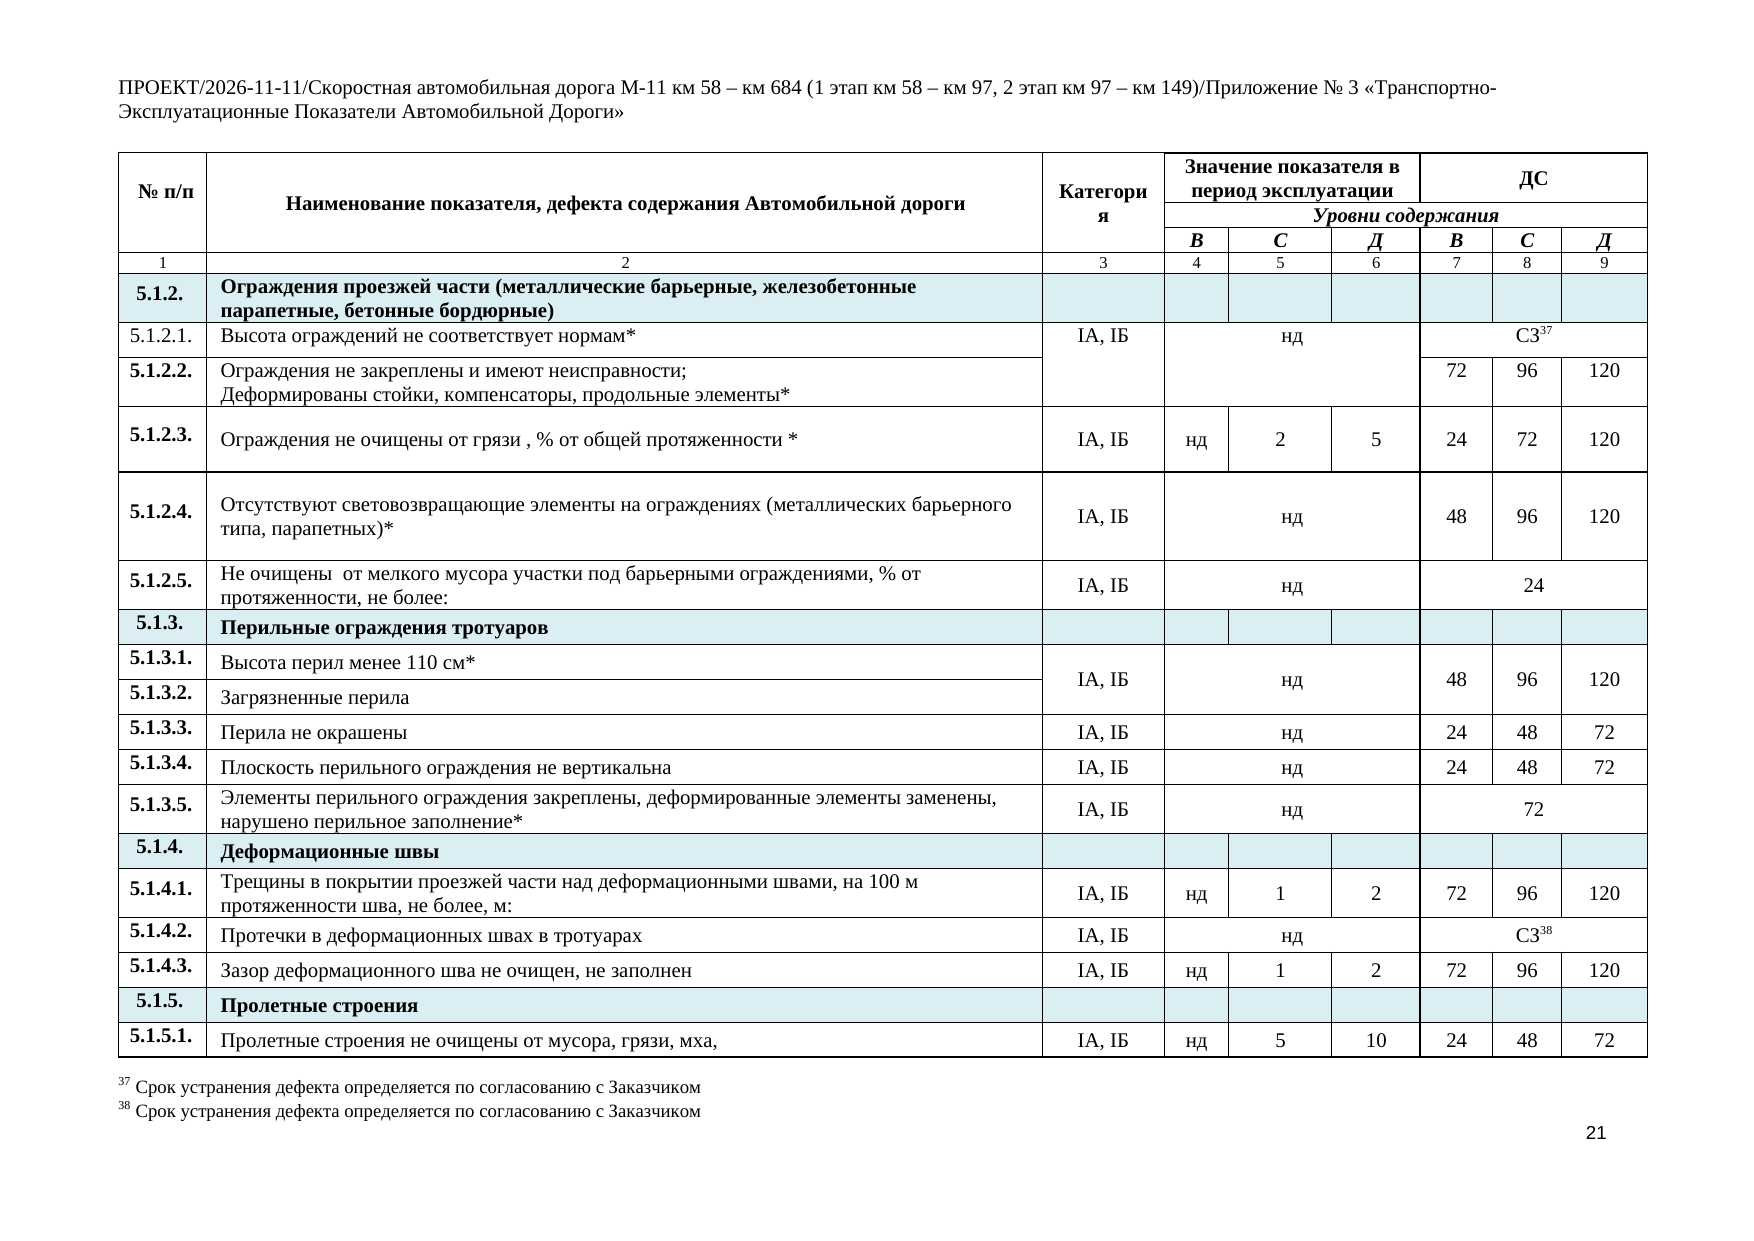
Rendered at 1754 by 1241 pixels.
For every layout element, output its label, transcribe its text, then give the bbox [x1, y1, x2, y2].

table_cell 2 [1332, 869, 1419, 917]
table_cell [1562, 834, 1647, 868]
table_cell [1421, 274, 1492, 322]
table_cell 72 [1493, 407, 1561, 471]
table_cell [119, 473, 206, 560]
table_header ДС [1421, 154, 1647, 202]
table_cell 9 [1562, 253, 1647, 272]
table_cell [119, 869, 206, 917]
table_cell Д [1332, 228, 1419, 252]
table_cell IA, IБ [1043, 785, 1164, 833]
table_cell 5 [1229, 253, 1331, 272]
table_cell 48 [1493, 715, 1561, 749]
table_cell 96 [1493, 473, 1561, 560]
table_header № п/п [119, 153, 206, 252]
table_cell [119, 750, 206, 784]
table_cell нд [1165, 953, 1228, 987]
table_cell IA, IБ [1043, 869, 1164, 917]
table_cell 5 [1332, 407, 1419, 471]
table_cell Уровни содержания [1165, 203, 1647, 227]
table_cell СЗ [1421, 918, 1647, 952]
table_cell IA, IБ [1043, 750, 1164, 784]
table_cell нд [1165, 473, 1419, 560]
table_cell 72 [1421, 358, 1492, 406]
table_cell 96 [1493, 645, 1561, 714]
table_cell 120 [1562, 645, 1647, 714]
table_header Значение показателя в период эксплуатации [1165, 154, 1419, 202]
table_cell [1165, 610, 1228, 644]
table_cell В [1165, 228, 1228, 252]
table_cell С [1493, 228, 1561, 252]
table_cell С [1229, 228, 1331, 252]
table_cell [1229, 610, 1331, 644]
table_cell Отсутствуют световозвращающие элементы на ограждениях (металлических барьерного типа, парапетных)* [207, 473, 1042, 560]
table_cell Ограждения не очищены от грязи , % от общей протяженности * [207, 407, 1042, 471]
table_cell 48 [1493, 1023, 1561, 1056]
table_cell 72 [1562, 715, 1647, 749]
table_cell 72 [1562, 750, 1647, 784]
table_cell 96 [1493, 869, 1561, 917]
table_cell Высота ограждений не соответствует нормам* [207, 323, 1042, 357]
table_cell 96 [1493, 953, 1561, 987]
table_cell [1332, 834, 1419, 868]
table_cell Не очищены от мелкого мусора участки под барьерными ограждениями, % от протяженности, не более: [207, 561, 1042, 609]
table_cell 3 [1043, 253, 1164, 272]
table_cell Протечки в деформационных швах в тротуарах [207, 918, 1042, 952]
table_cell [1229, 274, 1331, 322]
table_cell Ограждения не закреплены и имеют неисправности; Деформированы стойки, компенсаторы, продольные элементы* [207, 358, 1042, 406]
table_cell [1493, 988, 1561, 1022]
table_cell [119, 988, 206, 1022]
table_cell [1421, 988, 1492, 1022]
table_cell IA, IБ [1043, 645, 1164, 714]
table_cell IA, IБ [1043, 1023, 1164, 1056]
table_cell [119, 610, 206, 644]
table_cell Трещины в покрытии проезжей части над деформационными швами, на 100 м протяженности шва, не более, м: [207, 869, 1042, 917]
table_cell 8 [1493, 253, 1561, 272]
table_cell нд [1165, 750, 1419, 784]
table_cell 24 [1421, 1023, 1492, 1056]
table_cell нд [1165, 715, 1419, 749]
table_cell Высота перил менее 110 см* [207, 645, 1042, 679]
table_cell [119, 358, 206, 406]
table_cell нд [1165, 323, 1419, 406]
table_cell 2 [1229, 407, 1331, 471]
table_cell нд [1165, 869, 1228, 917]
table_cell [119, 561, 206, 609]
table_header Наименование показателя, дефекта содержания Автомобильной дороги [207, 153, 1042, 252]
table_cell 48 [1493, 750, 1561, 784]
table_cell 24 [1421, 407, 1492, 471]
table_cell [1332, 274, 1419, 322]
table_cell В [1421, 228, 1492, 252]
table_cell Пролетные строения [207, 988, 1042, 1022]
table_cell [119, 715, 206, 749]
table_header Категория [1043, 153, 1164, 252]
table_cell нд [1165, 918, 1419, 952]
table_cell [1332, 988, 1419, 1022]
table_cell 96 [1493, 358, 1561, 406]
table_cell 2 [207, 253, 1042, 272]
table_cell [119, 918, 206, 952]
table_cell IA, IБ [1043, 715, 1164, 749]
table_cell IA, IБ [1043, 561, 1164, 609]
table_cell 4 [1165, 253, 1228, 272]
table_cell 24 [1421, 715, 1492, 749]
table_cell [1165, 834, 1228, 868]
table_cell 10 [1332, 1023, 1419, 1056]
table_cell 1 [119, 253, 206, 272]
table_cell [119, 953, 206, 987]
table_cell 72 [1421, 953, 1492, 987]
table_cell [119, 645, 206, 679]
table_cell Перильные ограждения тротуаров [207, 610, 1042, 644]
table_cell нд [1165, 561, 1419, 609]
table_cell 1 [1229, 869, 1331, 917]
table_cell [1421, 834, 1492, 868]
table_cell Перила не окрашены [207, 715, 1042, 749]
table_cell [1493, 834, 1561, 868]
table_cell Элементы перильного ограждения закреплены, деформированные элементы заменены, нарушено перильное заполнение* [207, 785, 1042, 833]
table_cell [1229, 988, 1331, 1022]
table_cell IA, IБ [1043, 407, 1164, 471]
table_cell [1165, 988, 1228, 1022]
table_cell нд [1165, 645, 1419, 714]
table_cell Д [1562, 228, 1647, 252]
table_cell [1332, 610, 1419, 644]
table_cell [1562, 610, 1647, 644]
table_cell 120 [1562, 473, 1647, 560]
table_cell Плоскость перильного ограждения не вертикальна [207, 750, 1042, 784]
table_cell 72 [1421, 869, 1492, 917]
table_cell [1562, 274, 1647, 322]
table_cell нд [1165, 407, 1228, 471]
table_cell [119, 274, 206, 322]
table_cell [1043, 988, 1164, 1022]
table_cell 1 [1229, 953, 1331, 987]
table_cell IA, IБ [1043, 473, 1164, 560]
table_cell [1562, 988, 1647, 1022]
table_cell [1421, 610, 1492, 644]
table_cell Деформационные швы [207, 834, 1042, 868]
table_cell 2 [1332, 953, 1419, 987]
table_cell IA, IБ [1043, 918, 1164, 952]
table_cell [1493, 274, 1561, 322]
table_cell [119, 680, 206, 714]
table_cell нд [1165, 785, 1419, 833]
table_cell 48 [1421, 473, 1492, 560]
table_cell [1043, 834, 1164, 868]
table_cell [1493, 610, 1561, 644]
table_cell 120 [1562, 869, 1647, 917]
table_cell Пролетные строения не очищены от мусора, грязи, мха, [207, 1023, 1042, 1056]
table_cell Зазор деформационного шва не очищен, не заполнен [207, 953, 1042, 987]
table_cell [119, 407, 206, 471]
table_cell Ограждения проезжей части (металлические барьерные, железобетонные парапетные, бетонные бордюрные) [207, 274, 1042, 322]
table_cell 72 [1421, 785, 1647, 833]
table_cell [119, 785, 206, 833]
table_cell 48 [1421, 645, 1492, 714]
table_cell 120 [1562, 358, 1647, 406]
table_cell 5 [1229, 1023, 1331, 1056]
table_cell СЗ [1421, 323, 1647, 357]
table_cell [119, 323, 206, 357]
table_cell [1043, 274, 1164, 322]
table_cell IA, IБ [1043, 323, 1164, 406]
table_cell [1043, 610, 1164, 644]
table_cell 24 [1421, 561, 1647, 609]
table_cell 120 [1562, 407, 1647, 471]
table_cell [1165, 274, 1228, 322]
table_cell [119, 1023, 206, 1056]
table_cell 6 [1332, 253, 1419, 272]
table_cell нд [1165, 1023, 1228, 1056]
table_cell 7 [1421, 253, 1492, 272]
table_cell 72 [1562, 1023, 1647, 1056]
table_cell IA, IБ [1043, 953, 1164, 987]
table_cell [119, 834, 206, 868]
table_cell Загрязненные перила [207, 680, 1042, 714]
table_cell 120 [1562, 953, 1647, 987]
table_cell [1229, 834, 1331, 868]
table_cell 24 [1421, 750, 1492, 784]
